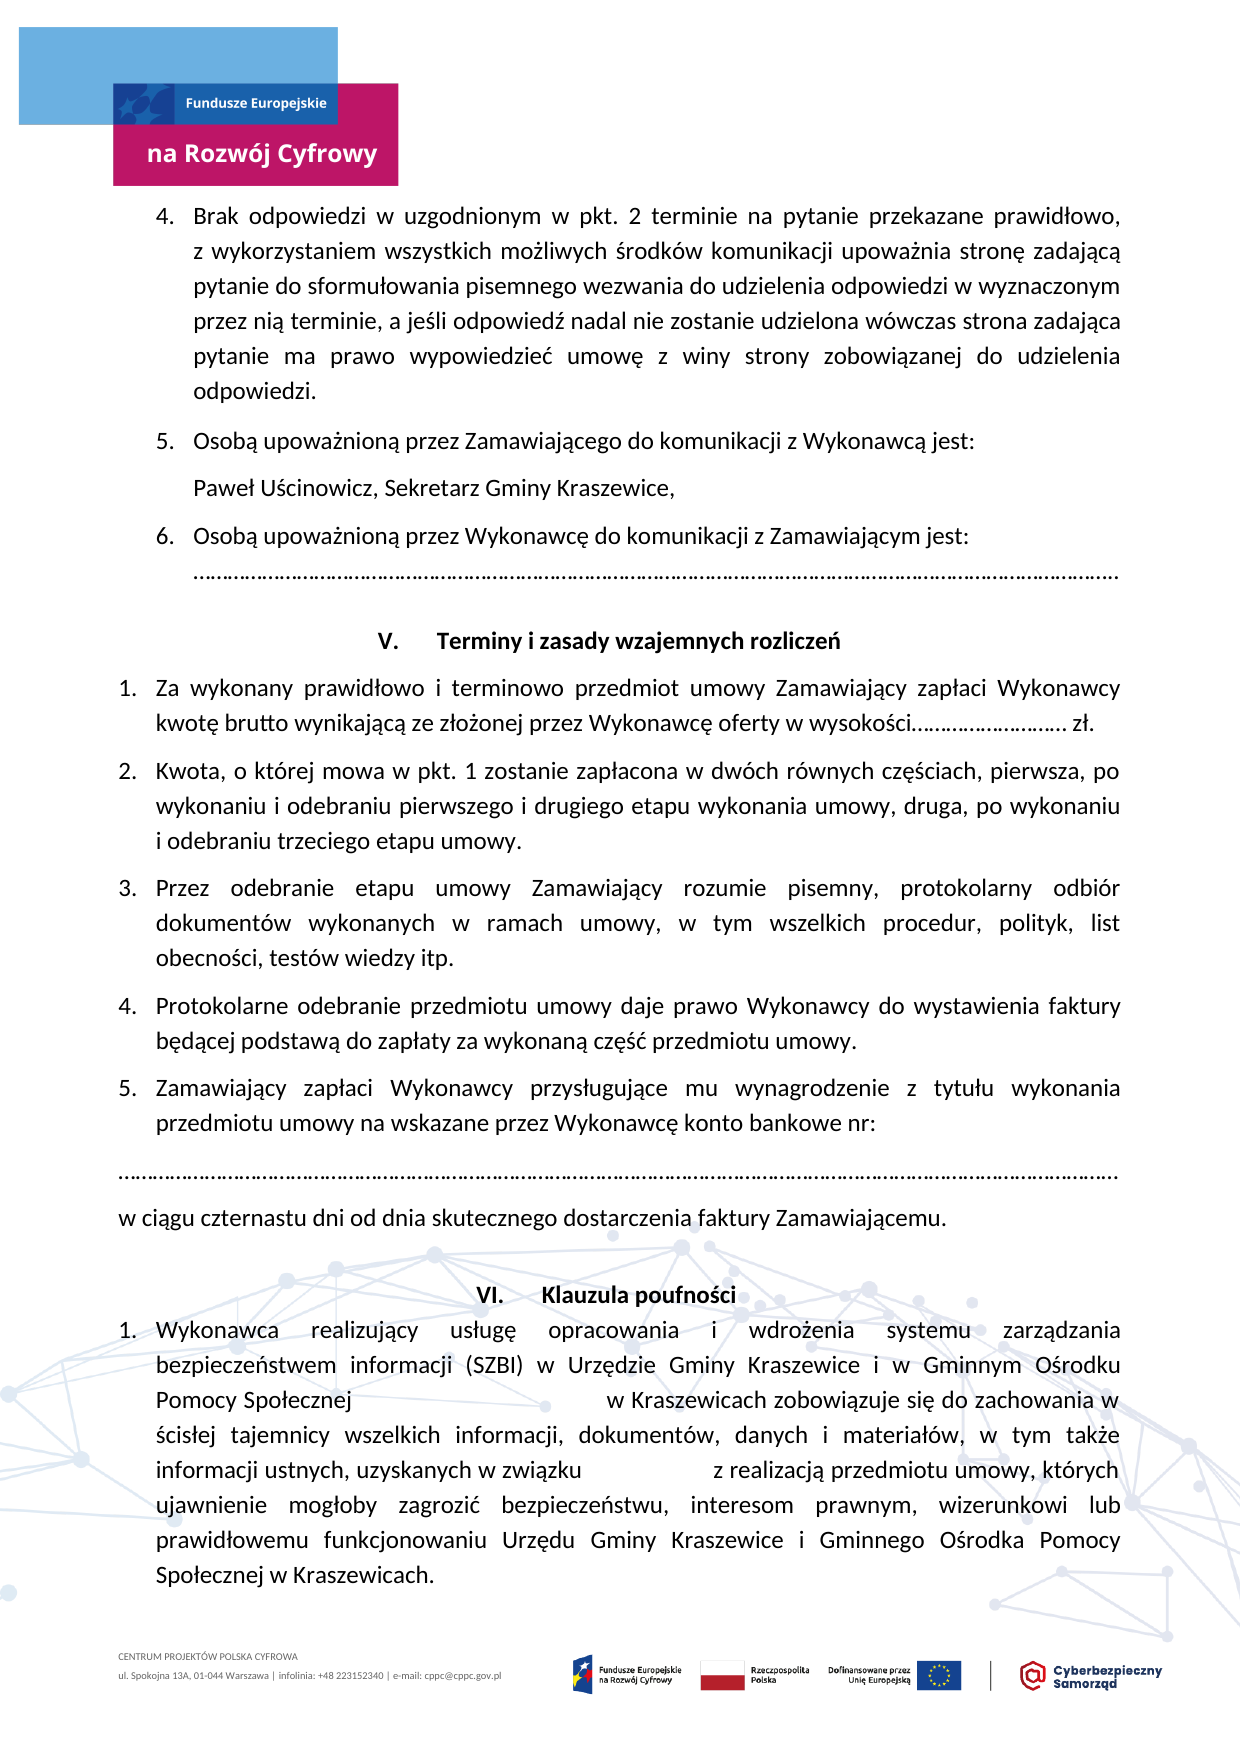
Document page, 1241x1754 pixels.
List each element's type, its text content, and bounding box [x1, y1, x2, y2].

list Wykonawca realizujący usługę opracowania i wdrożenia systemu zarządzania bezpieczeństwem informacji (SZBI) w Urzędzie Gminy Kraszewice i w Gminnym Ośrodku Pomocy Społecznej w Kraszewicach zobowiązuje się do zachowania w ścisłej tajemnicy wszelkich informacji, dokumentów, danych i materiałów, w tym także informacji ustnych, uzyskanych w związku z realizacją przedmiotu umowy, których ujawnienie mogłoby zagrozić bezpieczeństwu, interesom prawnym, wizerunkowi lub prawidłowemu funkcjonowaniu Urzędu Gminy Kraszewice i Gminnego Ośrodka Pomocy Społecznej w Kraszewicach. [118, 1314, 1122, 1589]
list Brak odpowiedzi w uzgodnionym w pkt. 2 terminie na pytanie przekazane prawidłowo, z wykorzystaniem wszystkich możliwych środków komunikacji upoważnia stronę zadającą pytanie do sformułowania pisemnego wezwania do udzielenia odpowiedzi w wyznaczonym przez nią terminie, a jeśli odpowiedź nadal nie zostanie udzielona wówczas strona zadająca pytanie ma prawo wypowiedzieć umowę z winy strony zobowiązanej do udzielenia odpowiedzi. [156, 200, 1122, 406]
text 3. Przez odebranie etapu umowy Zamawiający rozumie pisemny, protokolarny odbiór dokumentów wykonanych w ramach umowy, w tym wszelkich procedur, polityk, list obecności, testów wiedzy itp. [118, 872, 1122, 973]
picture [0, 1221, 1240, 1754]
text Paweł Uścinowicz, Sekretarz Gminy Kraszewice, [193, 472, 1122, 503]
text ………………………………………………………………………………………………………………………………………………………… [118, 1155, 1122, 1185]
text 1. Za wykonany prawidłowo i terminowo przedmiot umowy Zamawiający zapłaci Wykonawcy kwotę brutto wynikającą ze złożonej przez Wykonawcę oferty w wysokości……………………… zł. [118, 672, 1122, 738]
list Terminy i zasady wzajemnych rozliczeń [118, 625, 1122, 655]
list …………………………………………………………………………………………………………………………………………….. [193, 555, 1122, 585]
list Klauzula poufności [118, 1279, 1122, 1309]
text 4. Protokolarne odebranie przedmiotu umowy daje prawo Wykonawcy do wystawienia faktury będącej podstawą do zapłaty za wykonaną część przedmiotu umowy. [118, 990, 1122, 1055]
picture [18, 27, 399, 186]
text w ciągu czternastu dni od dnia skutecznego dostarczenia faktury Zamawiającemu. [118, 1202, 1122, 1233]
text 2. Kwota, o której mowa w pkt. 1 zostanie zapłacona w dwóch równych częściach, pierwsza, po wykonaniu i odebraniu pierwszego i drugiego etapu wykonania umowy, druga, po wykonaniu i odebraniu trzeciego etapu umowy. [118, 755, 1122, 855]
list Osobą upoważnioną przez Wykonawcę do komunikacji z Zamawiającym jest: [156, 520, 1122, 550]
text 5. Zamawiający zapłaci Wykonawcy przysługujące mu wynagrodzenie z tytułu wykonania przedmiotu umowy na wskazane przez Wykonawcę konto bankowe nr: [118, 1072, 1122, 1138]
list Osobą upoważnioną przez Zamawiającego do komunikacji z Wykonawcą jest: [156, 425, 1122, 455]
